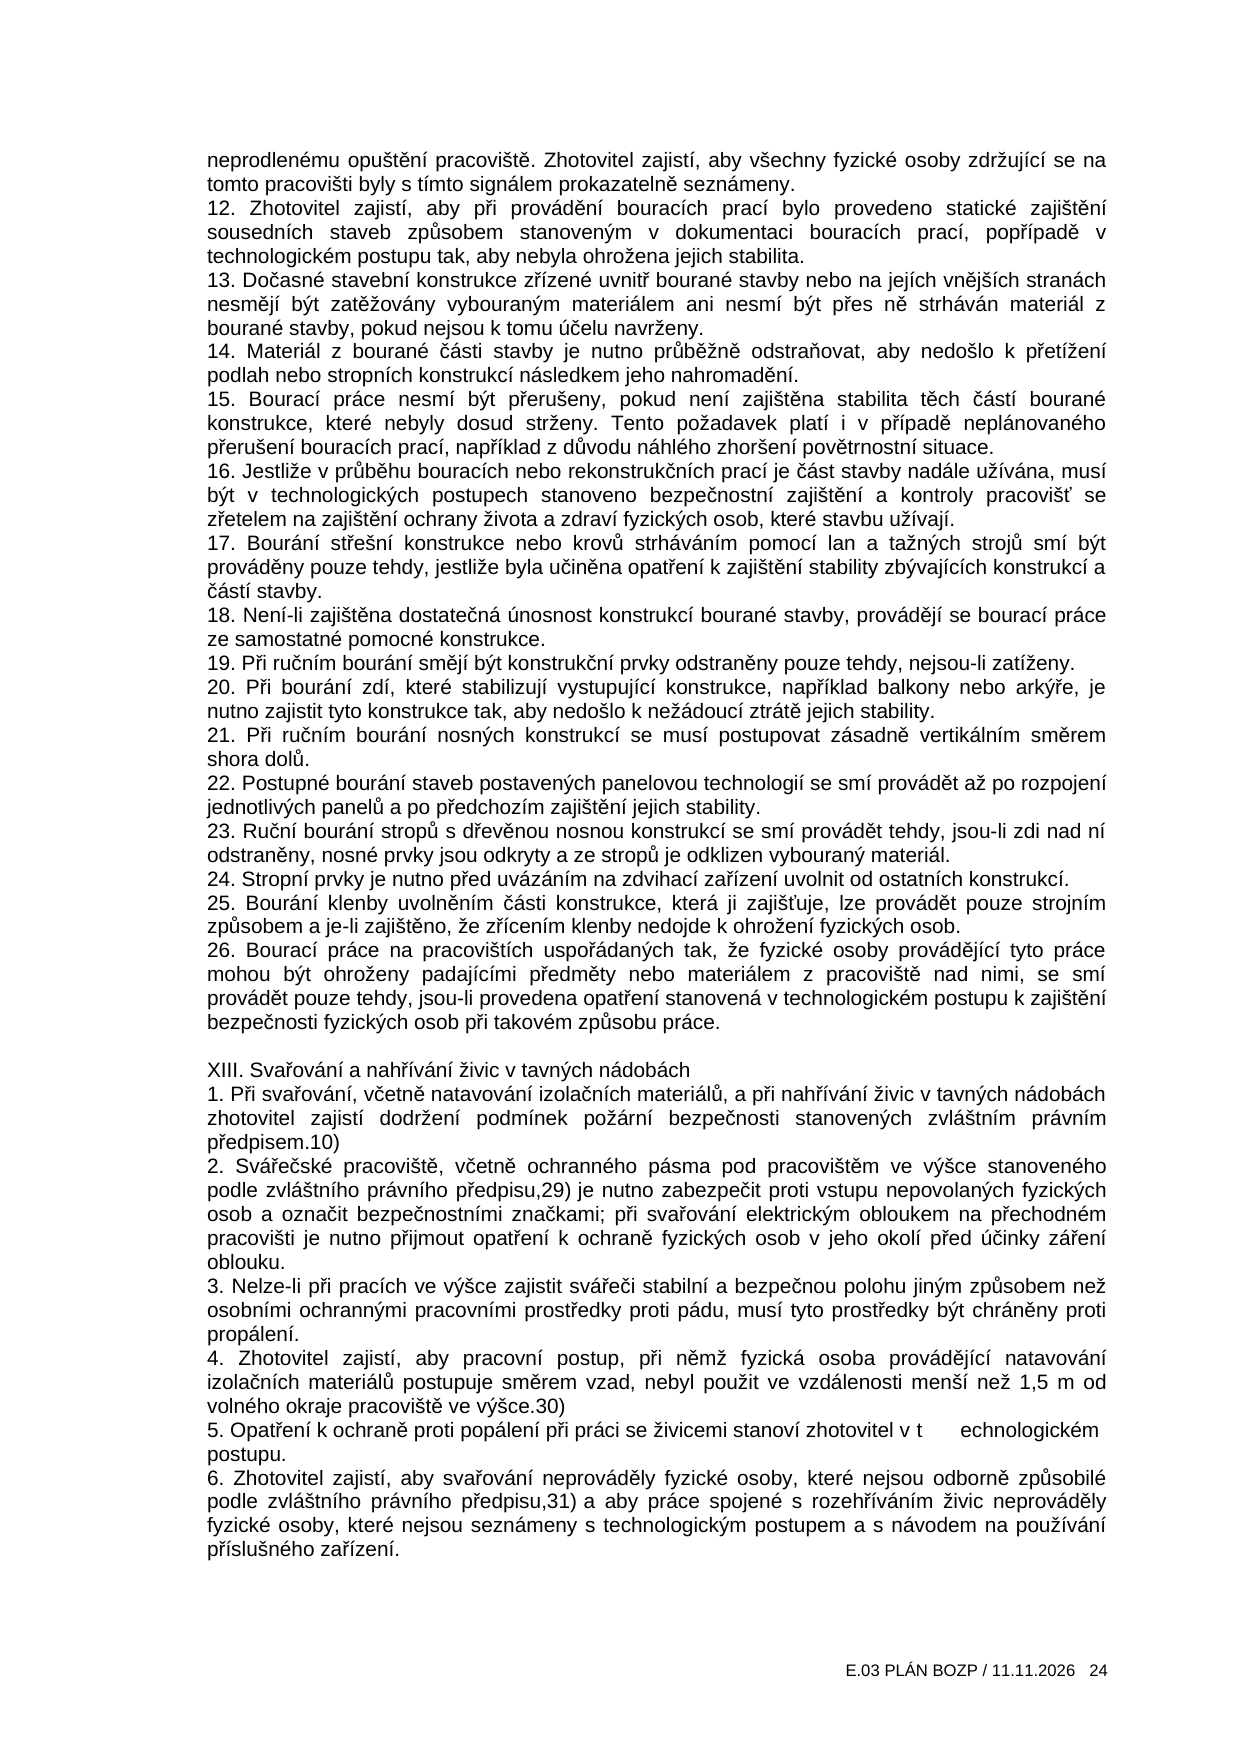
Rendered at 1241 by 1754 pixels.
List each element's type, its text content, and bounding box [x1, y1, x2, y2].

text 13. Dočasné stavební konstrukce zřízené uvnitř bourané stavby nebo na jejích vnějších stranách nesmějí být zatěžovány vybouraným materiálem ani nesmí být přes ně strháván materiál z bourané stavby, pokud nejsou k tomu účelu navrženy. [207, 267, 1107, 339]
text 17. Bourání střešní konstrukce nebo krovů strháváním pomocí lan a tažných strojů smí být prováděny pouze tehdy, jestliže byla učiněna opatření k zajištění stability zbývajících konstrukcí a částí stavby. [207, 531, 1107, 603]
text 6. Zhotovitel zajistí, aby svařování neprováděly fyzické osoby, které nejsou odborně způsobilé podle zvláštního právního předpisu,31) a aby práce spojené s rozehříváním živic neprováděly fyzické osoby, které nejsou seznámeny s technologickým postupem a s návodem na používání příslušného zařízení. [207, 1465, 1107, 1561]
text 21. Při ručním bourání nosných konstrukcí se musí postupovat zásadně vertikálním směrem shora dolů. [207, 723, 1107, 771]
text 23. Ruční bourání stropů s dřevěnou nosnou konstrukcí se smí provádět tehdy, jsou-li zdi nad ní odstraněny, nosné prvky jsou odkryty a ze stropů je odklizen vybouraný materiál. [207, 818, 1107, 866]
text 22. Postupné bourání staveb postavených panelovou technologií se smí provádět až po rozpojení jednotlivých panelů a po předchozím zajištění jejich stability. [207, 771, 1107, 818]
text 16. Jestliže v průběhu bouracích nebo rekonstrukčních prací je část stavby nadále užívána, musí být v technologických postupech stanoveno bezpečnostní zajištění a kontroly pracovišť se zřetelem na zajištění ochrany života a zdraví fyzických osob, které stavbu užívají. [207, 459, 1107, 531]
text 5. Opatření k ochraně proti popálení při práci se živicemi stanoví zhotovitel v t echnologickém postupu. [207, 1417, 1107, 1465]
text 4. Zhotovitel zajistí, aby pracovní postup, při němž fyzická osoba provádějící natavování izolačních materiálů postupuje směrem vzad, nebyl použit ve vzdálenosti menší než 1,5 m od volného okraje pracoviště ve výšce.30) [207, 1346, 1107, 1417]
text 24. Stropní prvky je nutno před uvázáním na zdvihací zařízení uvolnit od ostatních konstrukcí. [207, 866, 1107, 890]
text 12. Zhotovitel zajistí, aby při provádění bouracích prací bylo provedeno statické zajištění sousedních staveb způsobem stanoveným v dokumentaci bouracích prací, popřípadě v technologickém postupu tak, aby nebyla ohrožena jejich stabilita. [207, 196, 1107, 267]
text 20. Při bourání zdí, které stabilizují vystupující konstrukce, například balkony nebo arkýře, je nutno zajistit tyto konstrukce tak, aby nedošlo k nežádoucí ztrátě jejich stability. [207, 675, 1107, 723]
text 15. Bourací práce nesmí být přerušeny, pokud není zajištěna stabilita těch částí bourané konstrukce, které nebyly dosud strženy. Tento požadavek platí i v případě neplánovaného přerušení bouracích prací, například z důvodu náhlého zhoršení povětrnostní situace. [207, 387, 1107, 459]
text 3. Nelze-li při pracích ve výšce zajistit svářeči stabilní a bezpečnou polohu jiným způsobem než osobními ochrannými pracovními prostředky proti pádu, musí tyto prostředky být chráněny proti propálení. [207, 1274, 1107, 1346]
text 26. Bourací práce na pracovištích uspořádaných tak, že fyzické osoby provádějící tyto práce mohou být ohroženy padajícími předměty nebo materiálem z pracoviště nad nimi, se smí provádět pouze tehdy, jsou-li provedena opatření stanovená v technologickém postupu k zajištění bezpečnosti fyzických osob při takovém způsobu práce. [207, 938, 1107, 1034]
text 19. Při ručním bourání smějí být konstrukční prvky odstraněny pouze tehdy, nejsou-li zatíženy. [207, 651, 1107, 675]
text 14. Materiál z bourané části stavby je nutno průběžně odstraňovat, aby nedošlo k přetížení podlah nebo stropních konstrukcí následkem jeho nahromadění. [207, 339, 1107, 387]
text 18. Není-li zajištěna dostatečná únosnost konstrukcí bourané stavby, provádějí se bourací práce ze samostatné pomocné konstrukce. [207, 603, 1107, 651]
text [207, 148, 1107, 196]
text 25. Bourání klenby uvolněním části konstrukce, která ji zajišťuje, lze provádět pouze strojním způsobem a je-li zajištěno, že zřícením klenby nedojde k ohrožení fyzických osob. [207, 890, 1107, 938]
text 2. Svářečské pracoviště, včetně ochranného pásma pod pracovištěm ve výšce stanoveného podle zvláštního právního předpisu,29) je nutno zabezpečit proti vstupu nepovolaných fyzických osob a označit bezpečnostními značkami; při svařování elektrickým obloukem na přechodném pracovišti je nutno přijmout opatření k ochraně fyzických osob v jeho okolí před účinky záření oblouku. [207, 1154, 1107, 1274]
text XIII. Svařování a nahřívání živic v tavných nádobách [207, 1058, 1107, 1082]
text 1. Při svařování, včetně natavování izolačních materiálů, a při nahřívání živic v tavných nádobách zhotovitel zajistí dodržení podmínek požární bezpečnosti stanovených zvláštním právním předpisem.10) [207, 1082, 1107, 1154]
